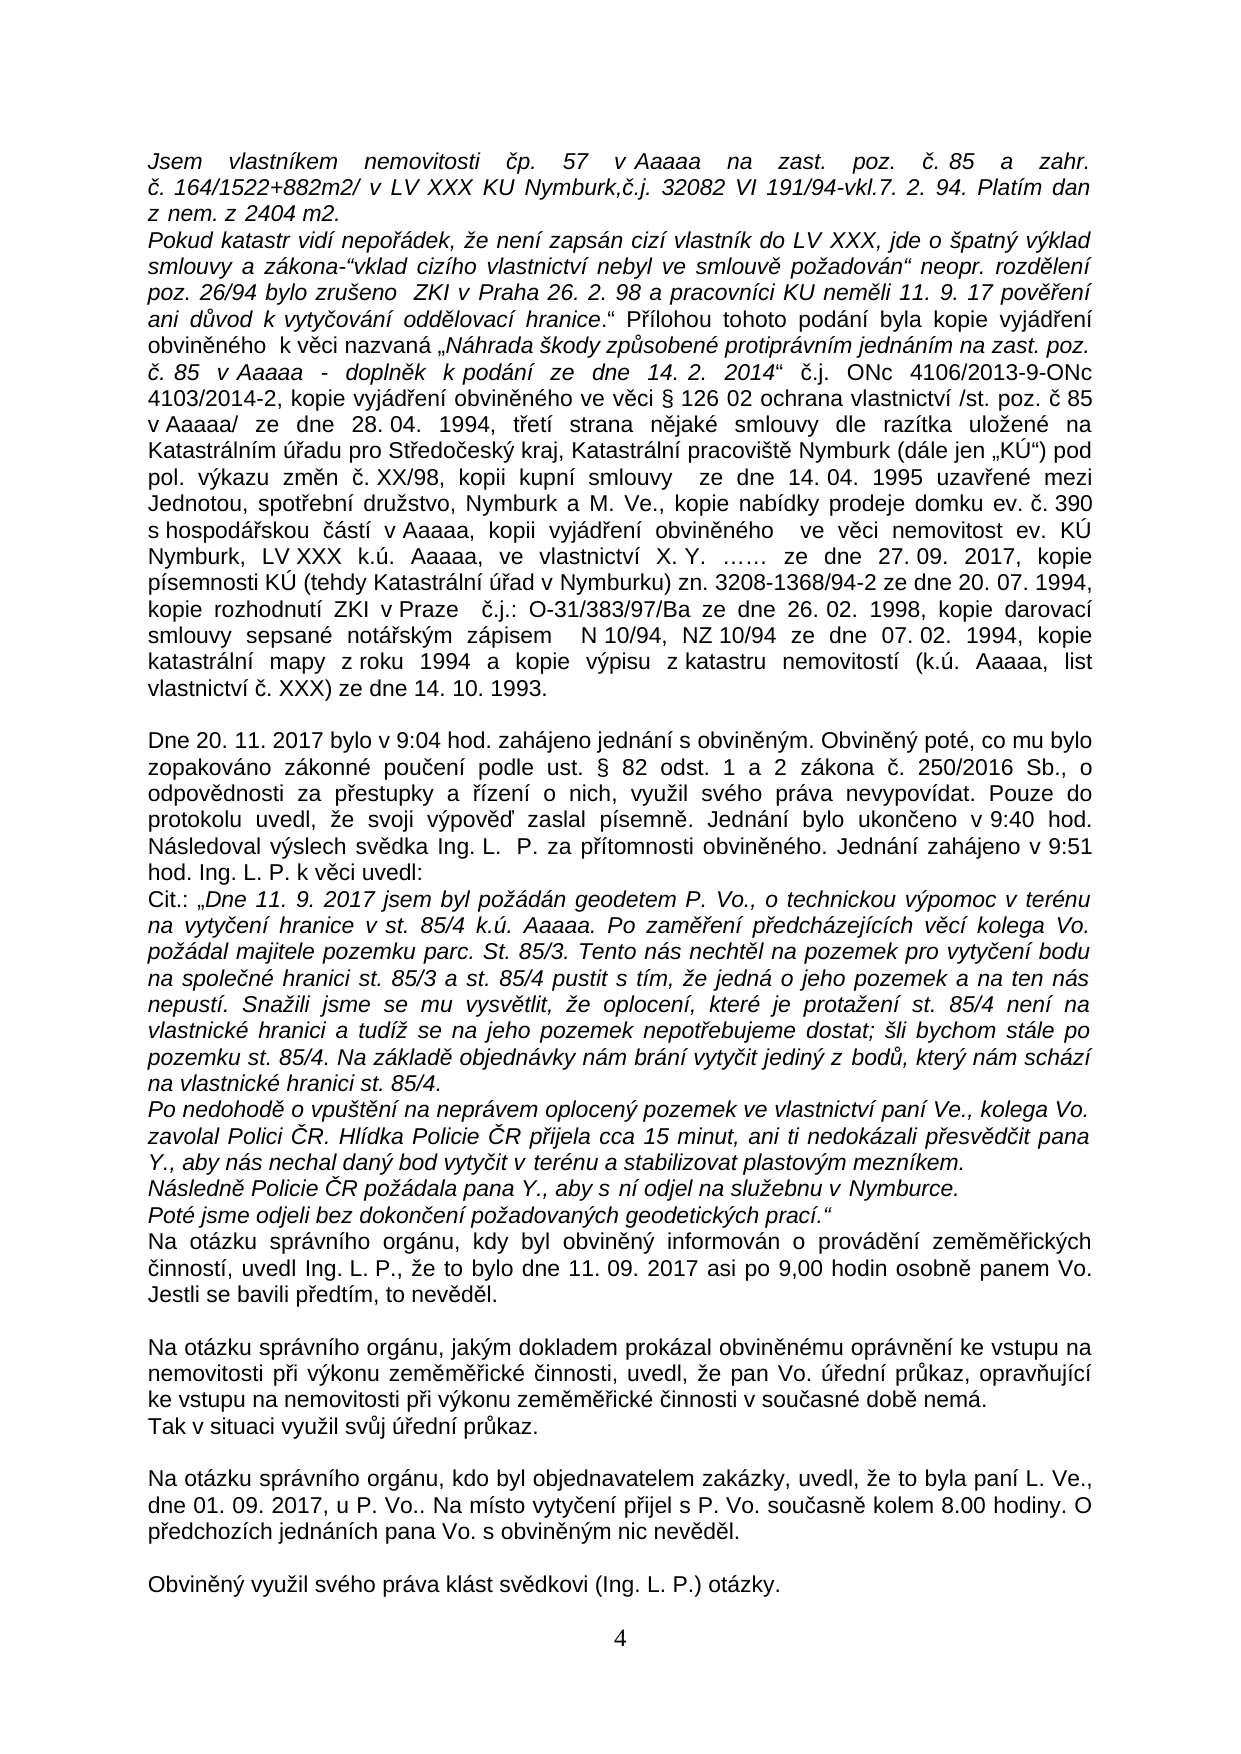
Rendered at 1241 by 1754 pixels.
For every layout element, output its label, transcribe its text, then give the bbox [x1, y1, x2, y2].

text Poté jsme odjeli bez dokončení požadovaných geodetických prací.“ [148, 1202, 1093, 1228]
text Pokud katastr vidí nepořádek, že není zapsán cizí vlastník do LV XXX, jde o špatný výklad smlouvy a zákona-“vklad cizího vlastnictví nebyl ve smlouvě požadován“ neopr. rozdělení poz. 26/94 bylo zrušeno ZKI v Praha 26. 2. 98 a pracovníci KU neměli 11. 9. 17 pověření ani důvod k vytyčování oddělovací hranice.“ Přílohou tohoto podání byla kopie vyjádření obviněného k věci nazvaná „Náhrada škody způsobené protiprávním jednáním na zast. poz. č. 85 v Aaaaa - doplněk k podání ze dne 14. 2. 2014“ č.j. ONc 4106/2013-9-ONc 4103/2014-2, kopie vyjádření obviněného ve věci § 126 02 ochrana vlastnictví /st. poz. č 85 v Aaaaa/ ze dne 28. 04. 1994, třetí strana nějaké smlouvy dle razítka uložené na Katastrálním úřadu pro Středočeský kraj, Katastrální pracoviště Nymburk (dále jen „KÚ“) pod pol. výkazu změn č. XX/98, kopii kupní smlouvy ze dne 14. 04. 1995 uzavřené mezi Jednotou, spotřební družstvo, Nymburk a M. Ve., kopie nabídky prodeje domku ev. č. 390 s hospodářskou částí v Aaaaa, kopii vyjádření obviněného ve věci nemovitost ev. KÚ Nymburk, LV XXX k.ú. Aaaaa, ve vlastnictví X. Y. …… ze dne 27. 09. 2017, kopie písemnosti KÚ (tehdy Katastrální úřad v Nymburku) zn. 3208-1368/94-2 ze dne 20. 07. 1994, kopie rozhodnutí ZKI v Praze č.j.: O-31/383/97/Ba ze dne 26. 02. 1998, kopie darovací smlouvy sepsané notářským zápisem N 10/94, NZ 10/94 ze dne 07. 02. 1994, kopie katastrální mapy z roku 1994 a kopie výpisu z katastru nemovitostí (k.ú. Aaaaa, list vlastnictví č. XXX) ze dne 14. 10. 1993. [148, 227, 1093, 701]
text Jsem vlastníkem nemovitosti čp. 57 v Aaaaa na zast. poz. č. 85 a zahr. č. 164/1522+882m2/ v LV XXX KU Nymburk,č.j. 32082 VI 191/94-vkl.7. 2. 94. Platím dan z nem. z 2404 m2. [148, 148, 1093, 227]
text Obviněný využil svého práva klást svědkovi (Ing. L. P.) otázky. [148, 1571, 1093, 1597]
text Dne 20. 11. 2017 bylo v 9:04 hod. zahájeno jednání s obviněným. Obviněný poté, co mu bylo zopakováno zákonné poučení podle ust. § 82 odst. 1 a 2 zákona č. 250/2016 Sb., o odpovědnosti za přestupky a řízení o nich, využil svého práva nevypovídat. Pouze do protokolu uvedl, že svoji výpověď zaslal písemně. Jednání bylo ukončeno v 9:40 hod. Následoval výslech svědka Ing. L. P. za přítomnosti obviněného. Jednání zahájeno v 9:51 hod. Ing. L. P. k věci uvedl: [148, 727, 1093, 886]
text Na otázku správního orgánu, kdy byl obviněný informován o provádění zeměměřických činností, uvedl Ing. L. P., že to bylo dne 11. 09. 2017 asi po 9,00 hodin osobně panem Vo. Jestli se bavili předtím, to nevěděl. [148, 1228, 1093, 1307]
text Cit.: „Dne 11. 9. 2017 jsem byl požádán geodetem P. Vo., o technickou výpomoc v terénu na vytyčení hranice v st. 85/4 k.ú. Aaaaa. Po zaměření předcházejících věcí kolega Vo. požádal majitele pozemku parc. St. 85/3. Tento nás nechtěl na pozemek pro vytyčení bodu na společné hranici st. 85/3 a st. 85/4 pustit s tím, že jedná o jeho pozemek a na ten nás nepustí. Snažili jsme se mu vysvětlit, že oplocení, které je protažení st. 85/4 není na vlastnické hranici a tudíž se na jeho pozemek nepotřebujeme dostat; šli bychom stále po pozemku st. 85/4. Na základě objednávky nám brání vytyčit jediný z bodů, který nám schází na vlastnické hranici st. 85/4. [148, 886, 1093, 1096]
text Tak v situaci využil svůj úřední průkaz. [148, 1413, 1093, 1439]
text Po nedohodě o vpuštění na neprávem oplocený pozemek ve vlastnictví paní Ve., kolega Vo. zavolal Polici ČR. Hlídka Policie ČR přijela cca 15 minut, ani ti nedokázali přesvědčit pana Y., aby nás nechal daný bod vytyčit v terénu a stabilizovat plastovým mezníkem. [148, 1096, 1093, 1175]
text Na otázku správního orgánu, kdo byl objednavatelem zakázky, uvedl, že to byla paní L. Ve., dne 01. 09. 2017, u P. Vo.. Na místo vytyčení přijel s P. Vo. současně kolem 8.00 hodiny. O předchozích jednáních pana Vo. s obviněným nic nevěděl. [148, 1465, 1093, 1544]
text Na otázku správního orgánu, jakým dokladem prokázal obviněnému oprávnění ke vstupu na nemovitosti při výkonu zeměměřické činnosti, uvedl, že pan Vo. úřední průkaz, opravňující ke vstupu na nemovitosti při výkonu zeměměřické činnosti v současné době nemá. [148, 1333, 1093, 1413]
text Následně Policie ČR požádala pana Y., aby s ní odjel na služebnu v Nymburce. [148, 1175, 1093, 1202]
